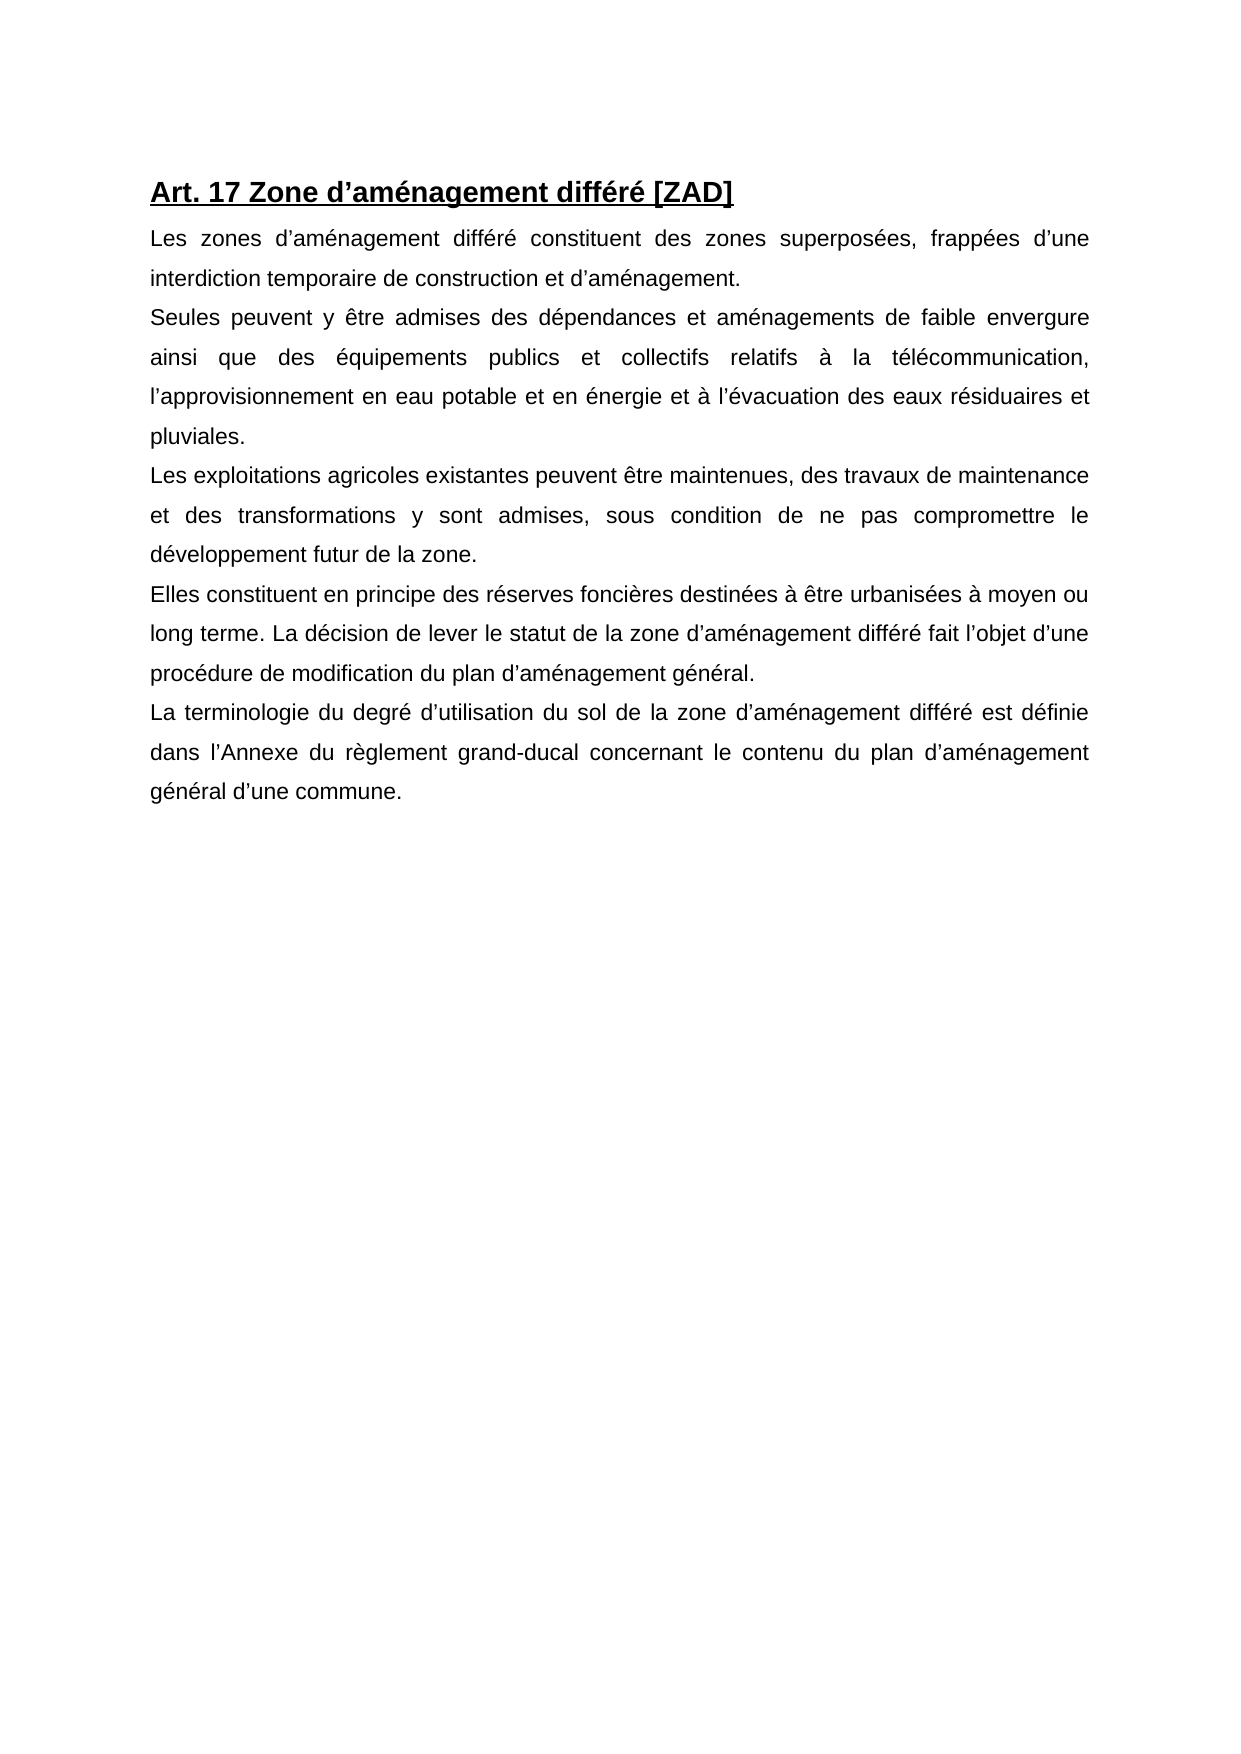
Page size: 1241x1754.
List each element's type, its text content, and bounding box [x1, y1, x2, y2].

subtitle Art. 17 Zone d’aménagement différé [ZAD] [150, 175, 1090, 208]
text Seules peuvent y être admises des dépendances et aménagements de faible envergure ainsi que des équipements publics et collectifs relatifs à la télécommunication, l’approvisionnement en eau potable et en énergie et à l’évacuation des eaux résiduaires et pluviales. [150, 304, 1090, 449]
text Elles constituent en principe des réserves foncières destinées à être urbanisées à moyen ou long terme. La décision de lever le statut de la zone d’aménagement différé fait l’objet d’une procédure de modification du plan d’aménagement général. [150, 581, 1090, 686]
text Les exploitations agricoles existantes peuvent être maintenues, des travaux de maintenance et des transformations y sont admises, sous condition de ne pas compromettre le développement futur de la zone. [150, 462, 1090, 567]
text La terminologie du degré d’utilisation du sol de la zone d’aménagement différé est définie dans l’Annexe du règlement grand-ducal concernant le contenu du plan d’aménagement général d’une commune. [150, 699, 1090, 804]
text Les zones d’aménagement différé constituent des zones superposées, frappées d’une interdiction temporaire de construction et d’aménagement. [150, 225, 1090, 291]
